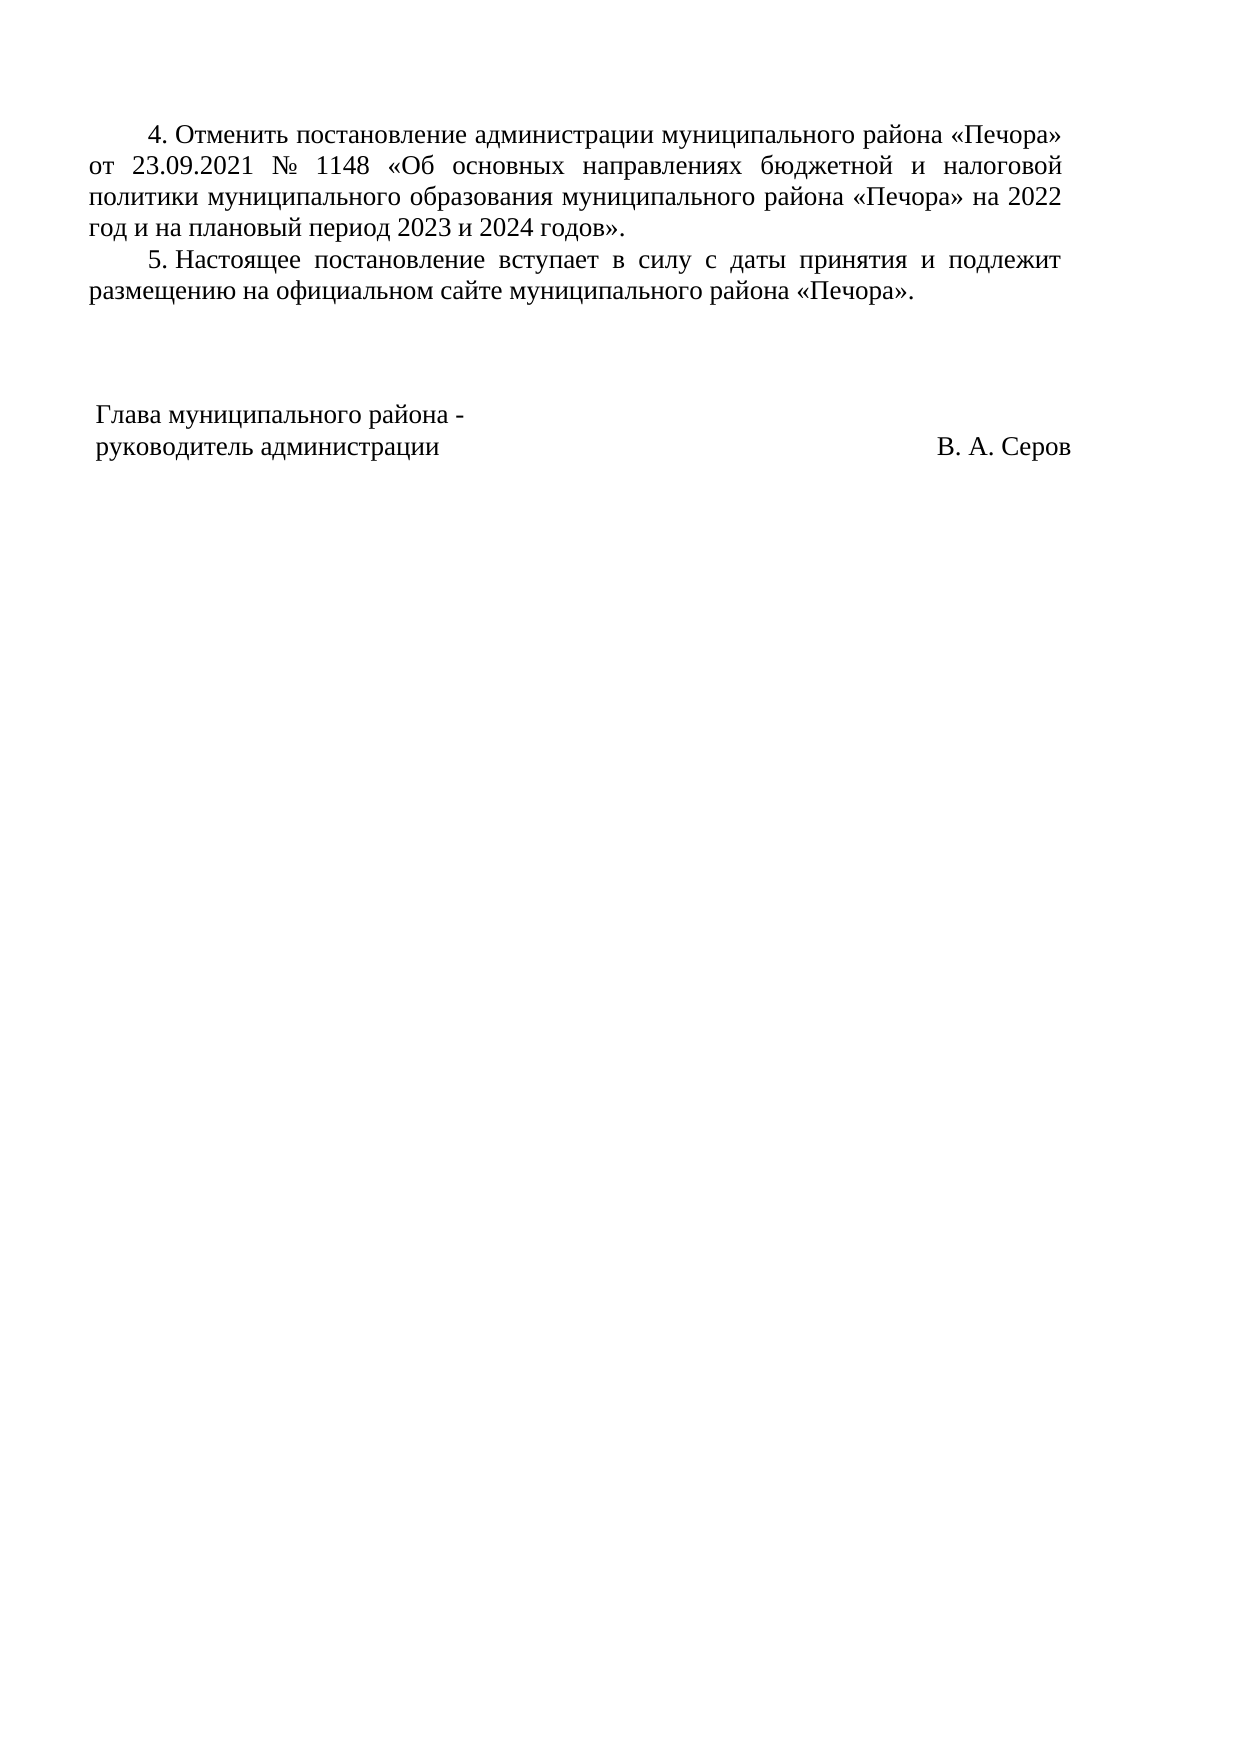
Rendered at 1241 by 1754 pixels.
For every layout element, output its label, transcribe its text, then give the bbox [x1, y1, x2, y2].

table_header Глава муниципального района - руководитель администрации [89, 399, 584, 461]
list Отменить постановление администрации муниципального района «Печора» от 23.09.2021 № 1148 «Об основных направлениях бюджетной и налоговой политики муниципального образования муниципального района «Печора» на 2022 год и на плановый период 2023 и 2024 годов». [89, 118, 1063, 243]
table_header В. А. Серов [584, 399, 1082, 461]
list Настоящее постановление вступает в силу с даты принятия и подлежит размещению на официальном сайте муниципального района «Печора». [89, 243, 1063, 305]
